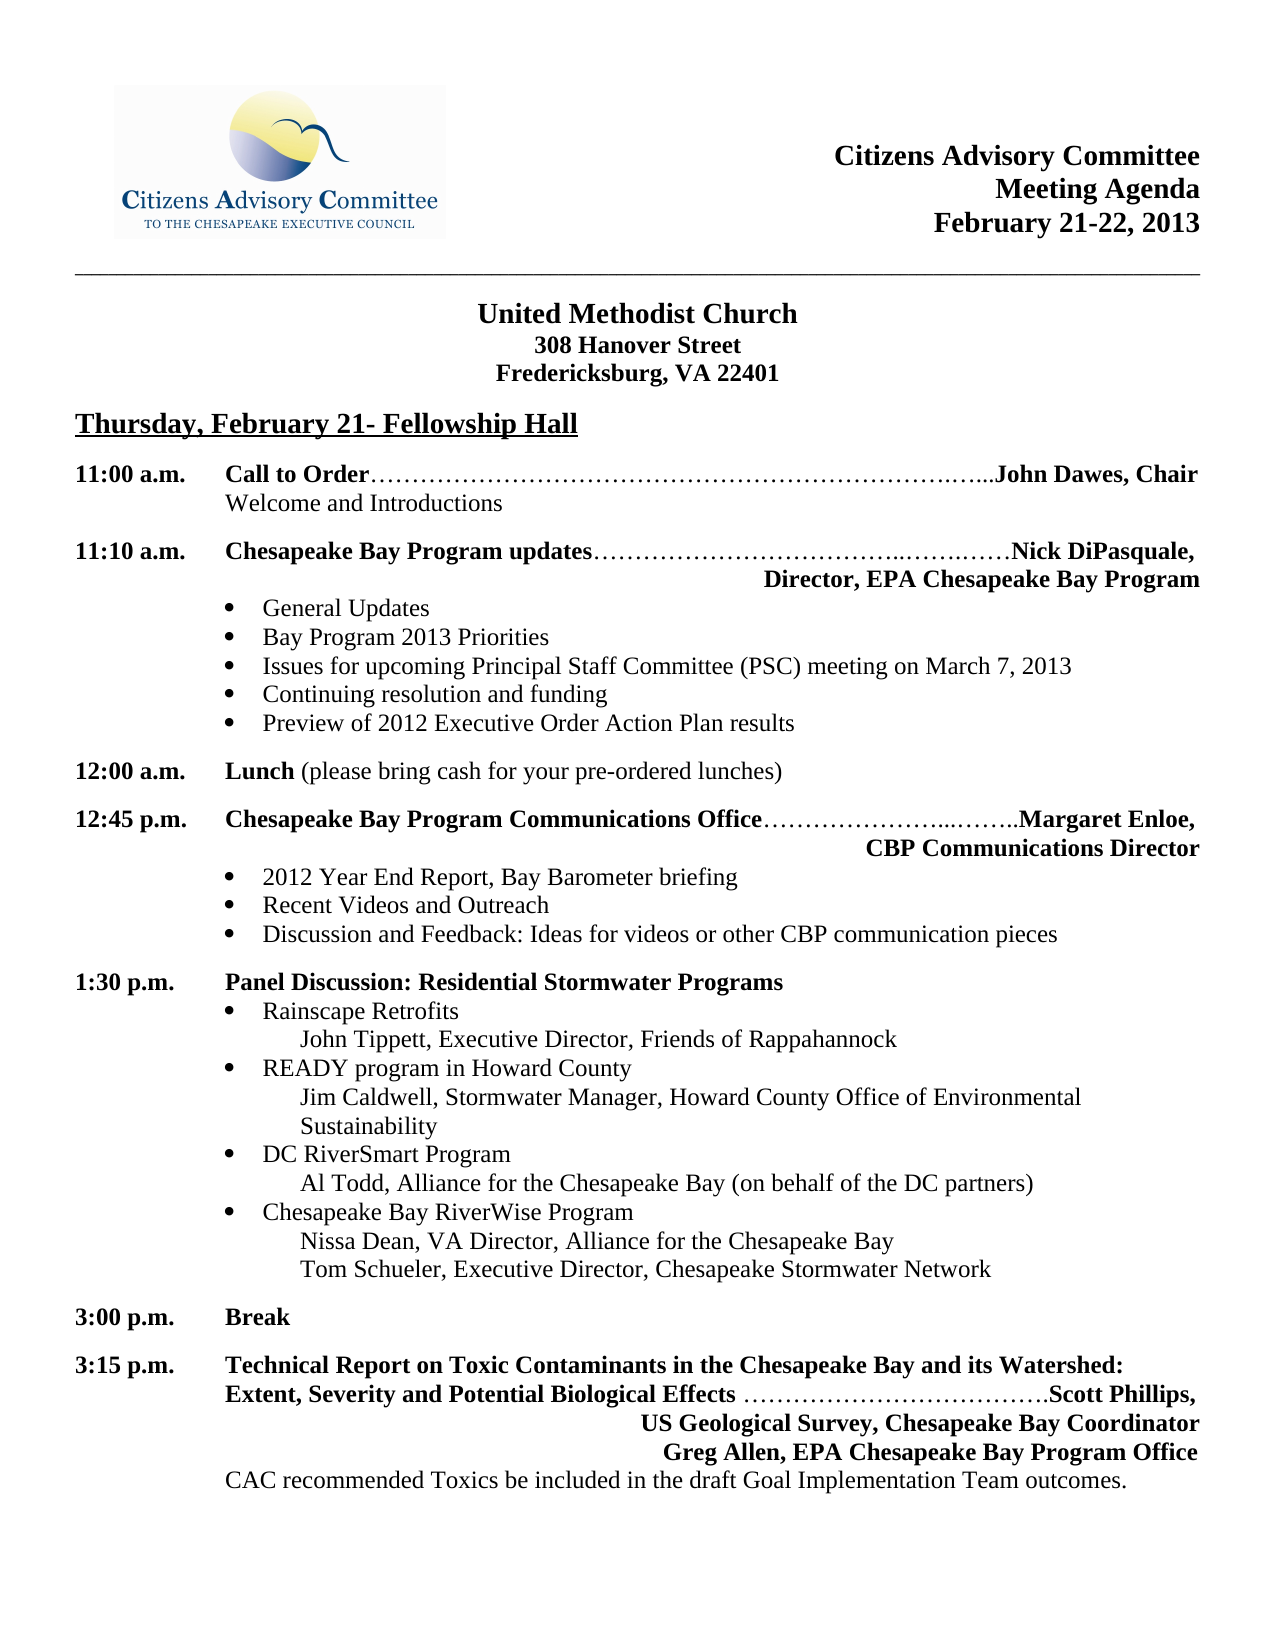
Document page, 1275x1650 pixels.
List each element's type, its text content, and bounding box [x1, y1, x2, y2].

text 3:15 p.m. Technical Report on Toxic Contaminants in the Chesapeake Bay and its Watershed: Extent, Severity and Potential Biological Effects ……………………………….Scott Phillips, [75, 1350, 1200, 1408]
text Meeting Agenda [75, 172, 1200, 205]
text 11:00 a.m. Call to Order…………………………………………………………….…...John Dawes, Chair Welcome and Introductions [75, 459, 1200, 517]
list 2012 Year End Report, Bay Barometer briefing [225, 862, 1200, 890]
list Recent Videos and Outreach [225, 890, 1200, 919]
text John Tippett, Executive Director, Friends of Rappahannock [262, 1024, 1200, 1053]
list Bay Program 2013 Priorities [225, 622, 1200, 651]
list Discussion and Feedback: Ideas for videos or other CBP communication pieces [225, 919, 1200, 948]
text CBP Communications Director [75, 833, 1200, 862]
text Nissa Dean, VA Director, Alliance for the Chesapeake Bay [300, 1226, 1200, 1254]
list Rainscape Retrofits [225, 996, 1200, 1024]
text Greg Allen, EPA Chesapeake Bay Program Office [150, 1437, 1200, 1465]
list Continuing resolution and funding [225, 679, 1200, 708]
text 12:45 p.m. Chesapeake Bay Program Communications Office…………………...……..Margaret Enloe, [75, 804, 1200, 833]
text February 21-22, 2013 [75, 205, 1200, 239]
text 1:30 p.m. Panel Discussion: Residential Stormwater Programs [75, 967, 1200, 996]
text CAC recommended Toxics be included in the draft Goal Implementation Team outcomes. [225, 1465, 1200, 1494]
text 3:00 p.m. Break [75, 1302, 1200, 1331]
subtitle _______________________________________________________________________________________________________________________________________ [75, 239, 1200, 277]
list Chesapeake Bay RiverWise Program [225, 1197, 1200, 1226]
list Preview of 2012 Executive Order Action Plan results [225, 708, 1200, 737]
list DC RiverSmart Program [225, 1139, 1200, 1168]
text 11:10 a.m. Chesapeake Bay Program updates………………………………..…….……Nick DiPasquale, [75, 536, 1200, 564]
text US Geological Survey, Chesapeake Bay Coordinator [75, 1408, 1200, 1437]
text 12:00 a.m. Lunch (please bring cash for your pre-ordered lunches) [75, 756, 1200, 785]
text Fredericksburg, VA 22401 [75, 358, 1200, 387]
text Thursday, February 21- Fellowship Hall [75, 406, 1200, 440]
text 308 Hanover Street [75, 330, 1200, 358]
text Al Todd, Alliance for the Chesapeake Bay (on behalf of the DC partners) [300, 1168, 1200, 1197]
list General Updates [225, 593, 1200, 622]
list READY program in Howard County [225, 1053, 1200, 1082]
text Jim Caldwell, Stormwater Manager, Howard County Office of Environmental Sustainability [300, 1082, 1200, 1139]
text United Methodist Church [75, 296, 1200, 330]
list Issues for upcoming Principal Staff Committee (PSC) meeting on March 7, 2013 [225, 651, 1200, 679]
picture [114, 85, 446, 138]
text Director, EPA Chesapeake Bay Program [75, 564, 1200, 593]
text Tom Schueler, Executive Director, Chesapeake Stormwater Network [300, 1254, 1200, 1283]
text Citizens Advisory Committee [75, 138, 1200, 172]
